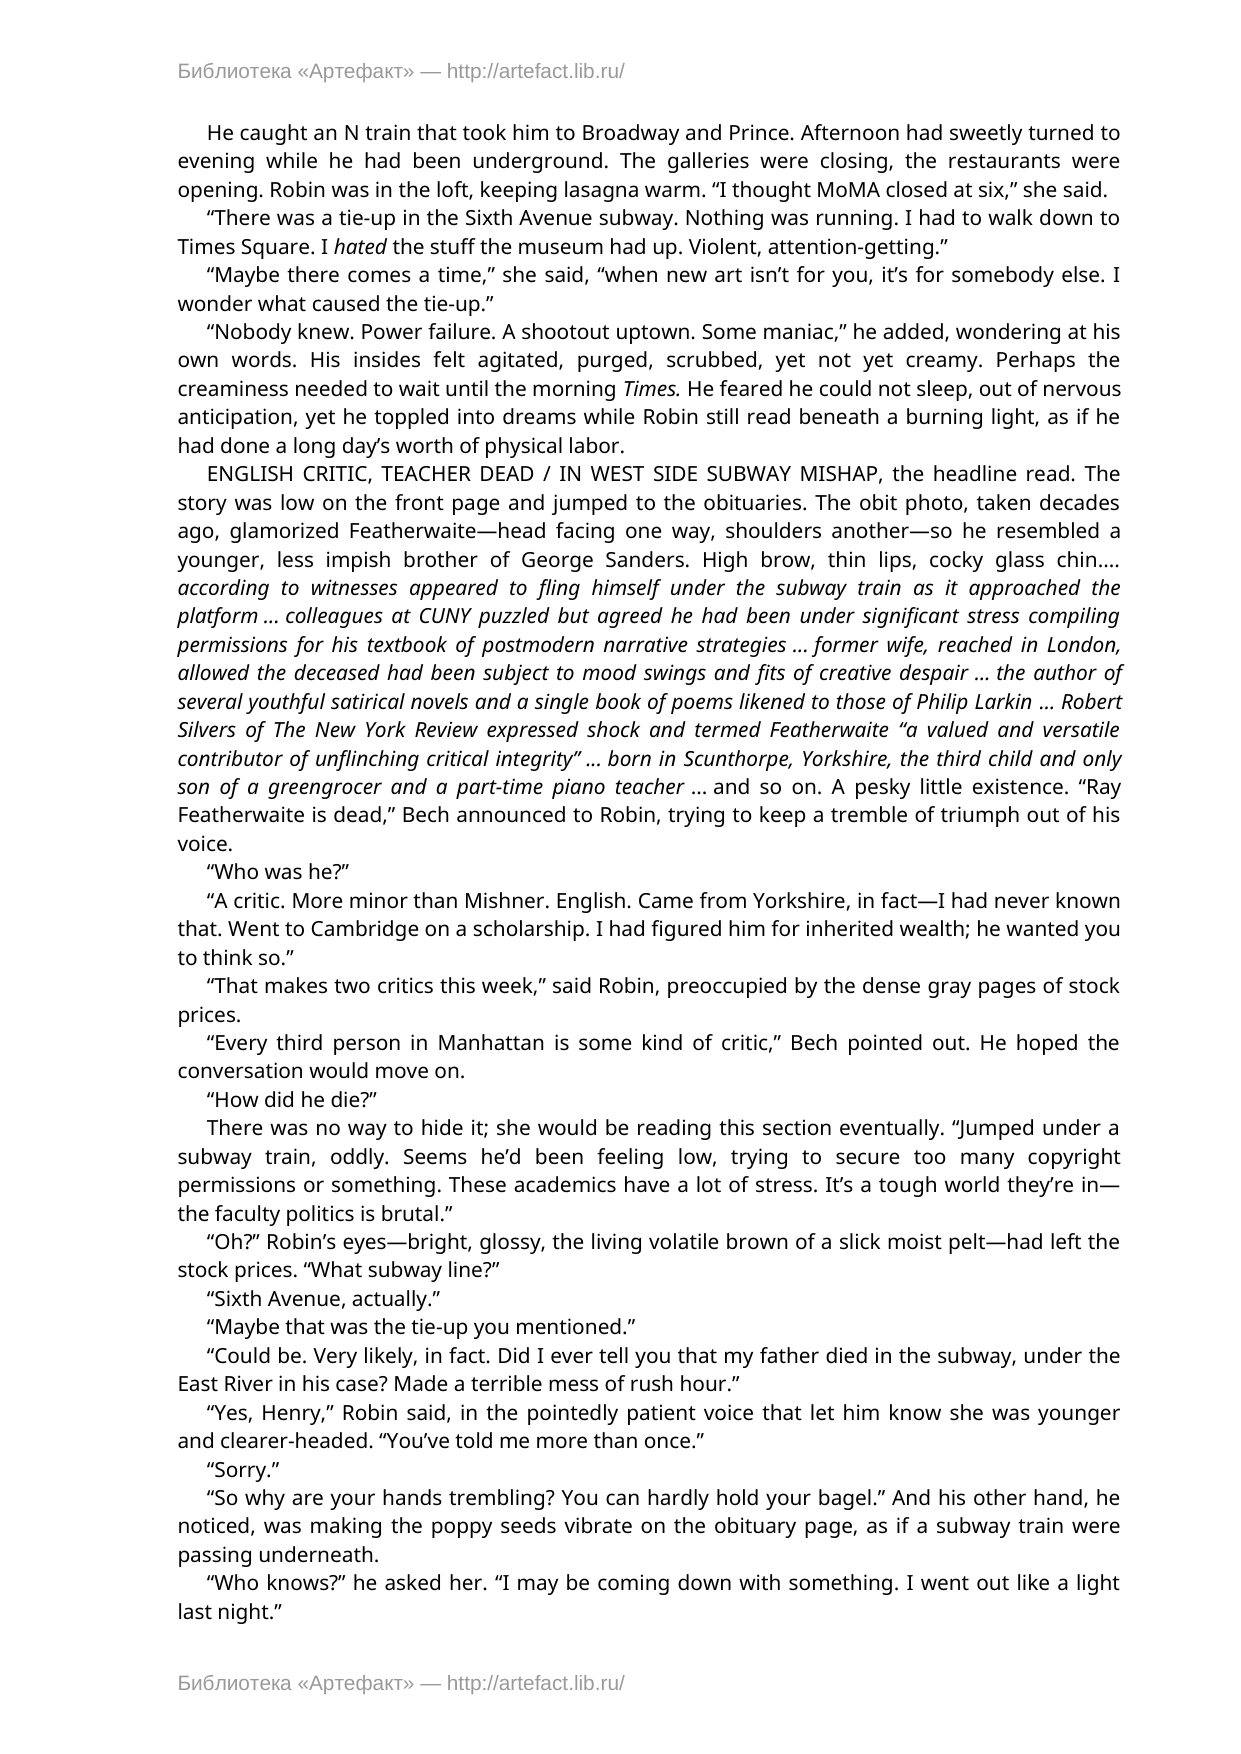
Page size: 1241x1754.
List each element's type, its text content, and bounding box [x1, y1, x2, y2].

text “Maybe that was the tie-up you mentioned.” [177, 1312, 1122, 1341]
text He caught an N train that took him to Broadway and Prince. Afternoon had sweetly turned to evening while he had been underground. The galleries were closing, the restaurants were opening. Robin was in the loft, keeping lasagna warm. “I thought MoMA closed at six,” she said. [177, 118, 1122, 203]
text “Could be. Very likely, in fact. Did I ever tell you that my father died in the subway, under the East River in his case? Made a terrible mess of rush hour.” [177, 1341, 1122, 1398]
text “A critic. More minor than Mishner. English. Came from Yorkshire, in fact—I had never known that. Went to Cambridge on a scholarship. I had figured him for inherited wealth; he wanted you to think so.” [177, 886, 1122, 971]
text “So why are your hands trembling? You can hardly hold your bagel.” And his other hand, he noticed, was making the poppy seeds vibrate on the obituary page, as if a subway train were passing underneath. [177, 1483, 1122, 1568]
text “How did he die?” [177, 1085, 1122, 1113]
text “Sixth Avenue, actually.” [177, 1284, 1122, 1312]
text There was no way to hide it; she would be reading this section eventually. “Jumped under a subway train, oddly. Seems he’d been feeling low, trying to secure too many copyright permissions or something. These academics have a lot of stress. It’s a tough world they’re in—the faculty politics is brutal.” [177, 1113, 1122, 1227]
text “Oh?” Robin’s eyes—bright, glossy, the living volatile brown of a slick moist pelt—had left the stock prices. “What subway line?” [177, 1227, 1122, 1284]
text ENGLISH CRITIC, TEACHER DEAD / IN WEST SIDE SUBWAY MISHAP, the headline read. The story was low on the front page and jumped to the obituaries. The obit photo, taken decades ago, glamorized Featherwaite—head facing one way, shoulders another—so he resembled a younger, less impish brother of George Sanders. High brow, thin lips, cocky glass chin.... according to witnesses appeared to fling himself under the subway train as it approached the platform ... colleagues at CUNY puzzled but agreed he had been under significant stress compiling permissions for his textbook of postmodern narrative strategies ... former wife, reached in London, allowed the deceased had been subject to mood swings and fits of creative despair ... the author of several youthful satirical novels and a single book of poems likened to those of Philip Larkin ... Robert Silvers of The New York Review expressed shock and termed Featherwaite “a valued and versatile contributor of unflinching critical integrity” ... born in Scunthorpe, Yorkshire, the third child and only son of a greengrocer and a part-time piano teacher ... and so on. A pesky little existence. “Ray Featherwaite is dead,” Bech announced to Robin, trying to keep a tremble of triumph out of his voice. [177, 459, 1122, 857]
text “Who was he?” [177, 857, 1122, 886]
text “Every third person in Manhattan is some kind of critic,” Bech pointed out. He hoped the conversation would move on. [177, 1028, 1122, 1085]
text “Who knows?” he asked her. “I may be coming down with something. I went out like a light last night.” [177, 1568, 1122, 1625]
text “That makes two critics this week,” said Robin, preoccupied by the dense gray pages of stock prices. [177, 971, 1122, 1028]
text “Maybe there comes a time,” she said, “when new art isn’t for you, it’s for somebody else. I wonder what caused the tie-up.” [177, 260, 1122, 317]
text “Sorry.” [177, 1455, 1122, 1483]
text “There was a tie-up in the Sixth Avenue subway. Nothing was running. I had to walk down to Times Square. I hated the stuff the museum had up. Violent, attention-getting.” [177, 203, 1122, 260]
text “Nobody knew. Power failure. A shootout uptown. Some maniac,” he added, wondering at his own words. His insides felt agitated, purged, scrubbed, yet not yet creamy. Perhaps the creaminess needed to wait until the morning Times. He feared he could not sleep, out of nervous anticipation, yet he toppled into dreams while Robin still read beneath a burning light, as if he had done a long day’s worth of physical labor. [177, 317, 1122, 459]
text “Yes, Henry,” Robin said, in the pointedly patient voice that let him know she was younger and clearer-headed. “You’ve told me more than once.” [177, 1398, 1122, 1455]
